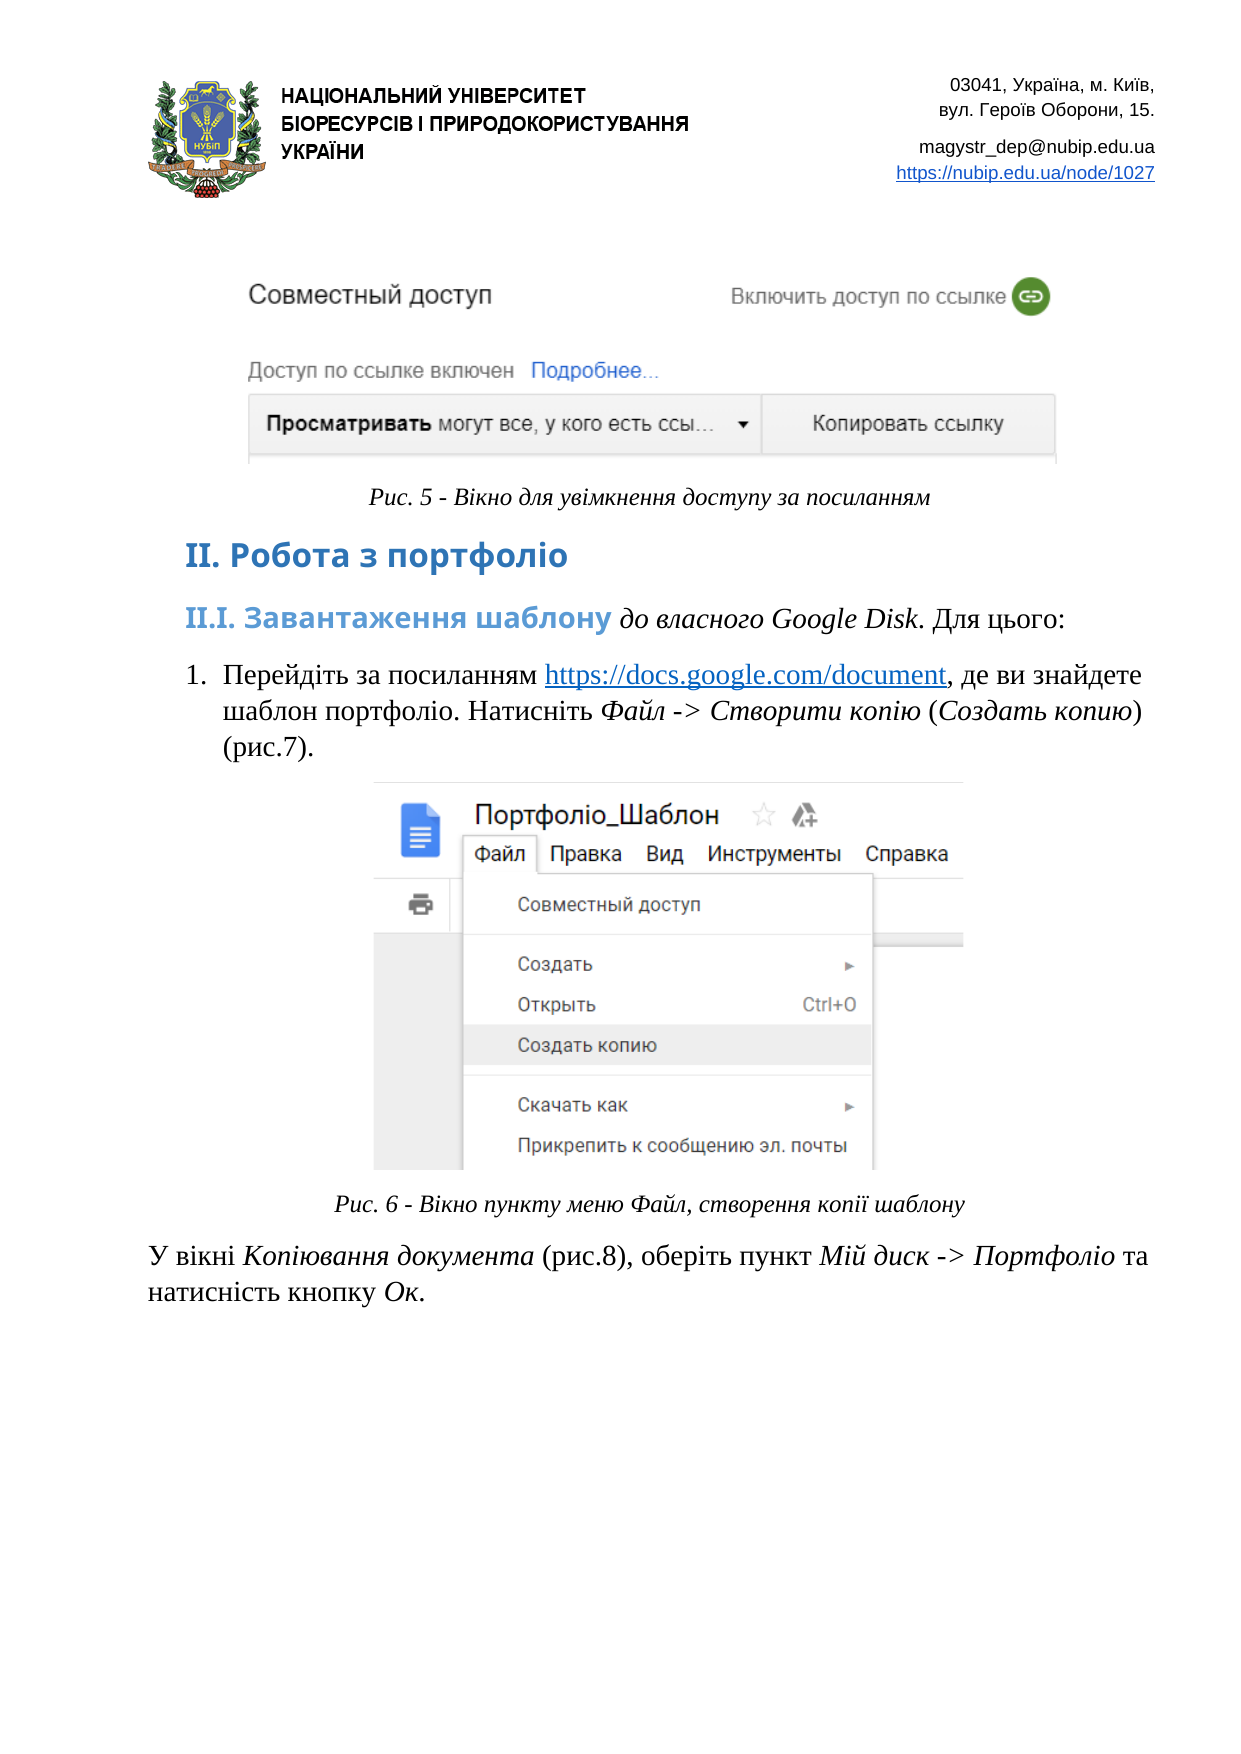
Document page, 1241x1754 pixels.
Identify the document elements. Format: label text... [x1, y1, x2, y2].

text ІІ.І. Завантаження шаблону до власного Google Disk. Для цього: [185, 598, 1152, 637]
list Перейдіть за посиланням https://docs.google.com/document, де ви знайдете шаблон портфоліо. Натисніть Файл -> Створити копію (Создать копию) (рис.7). [185, 657, 1152, 763]
text ІІ. Робота з портфоліо [185, 532, 1152, 577]
picture [218, 243, 1082, 464]
text У вікні Копіювання документа (рис.8), оберіть пункт Мій диск -> Портфоліо та натисність кнопку Ок. [148, 1238, 1152, 1308]
picture [147, 81, 691, 198]
picture [373, 782, 964, 1170]
